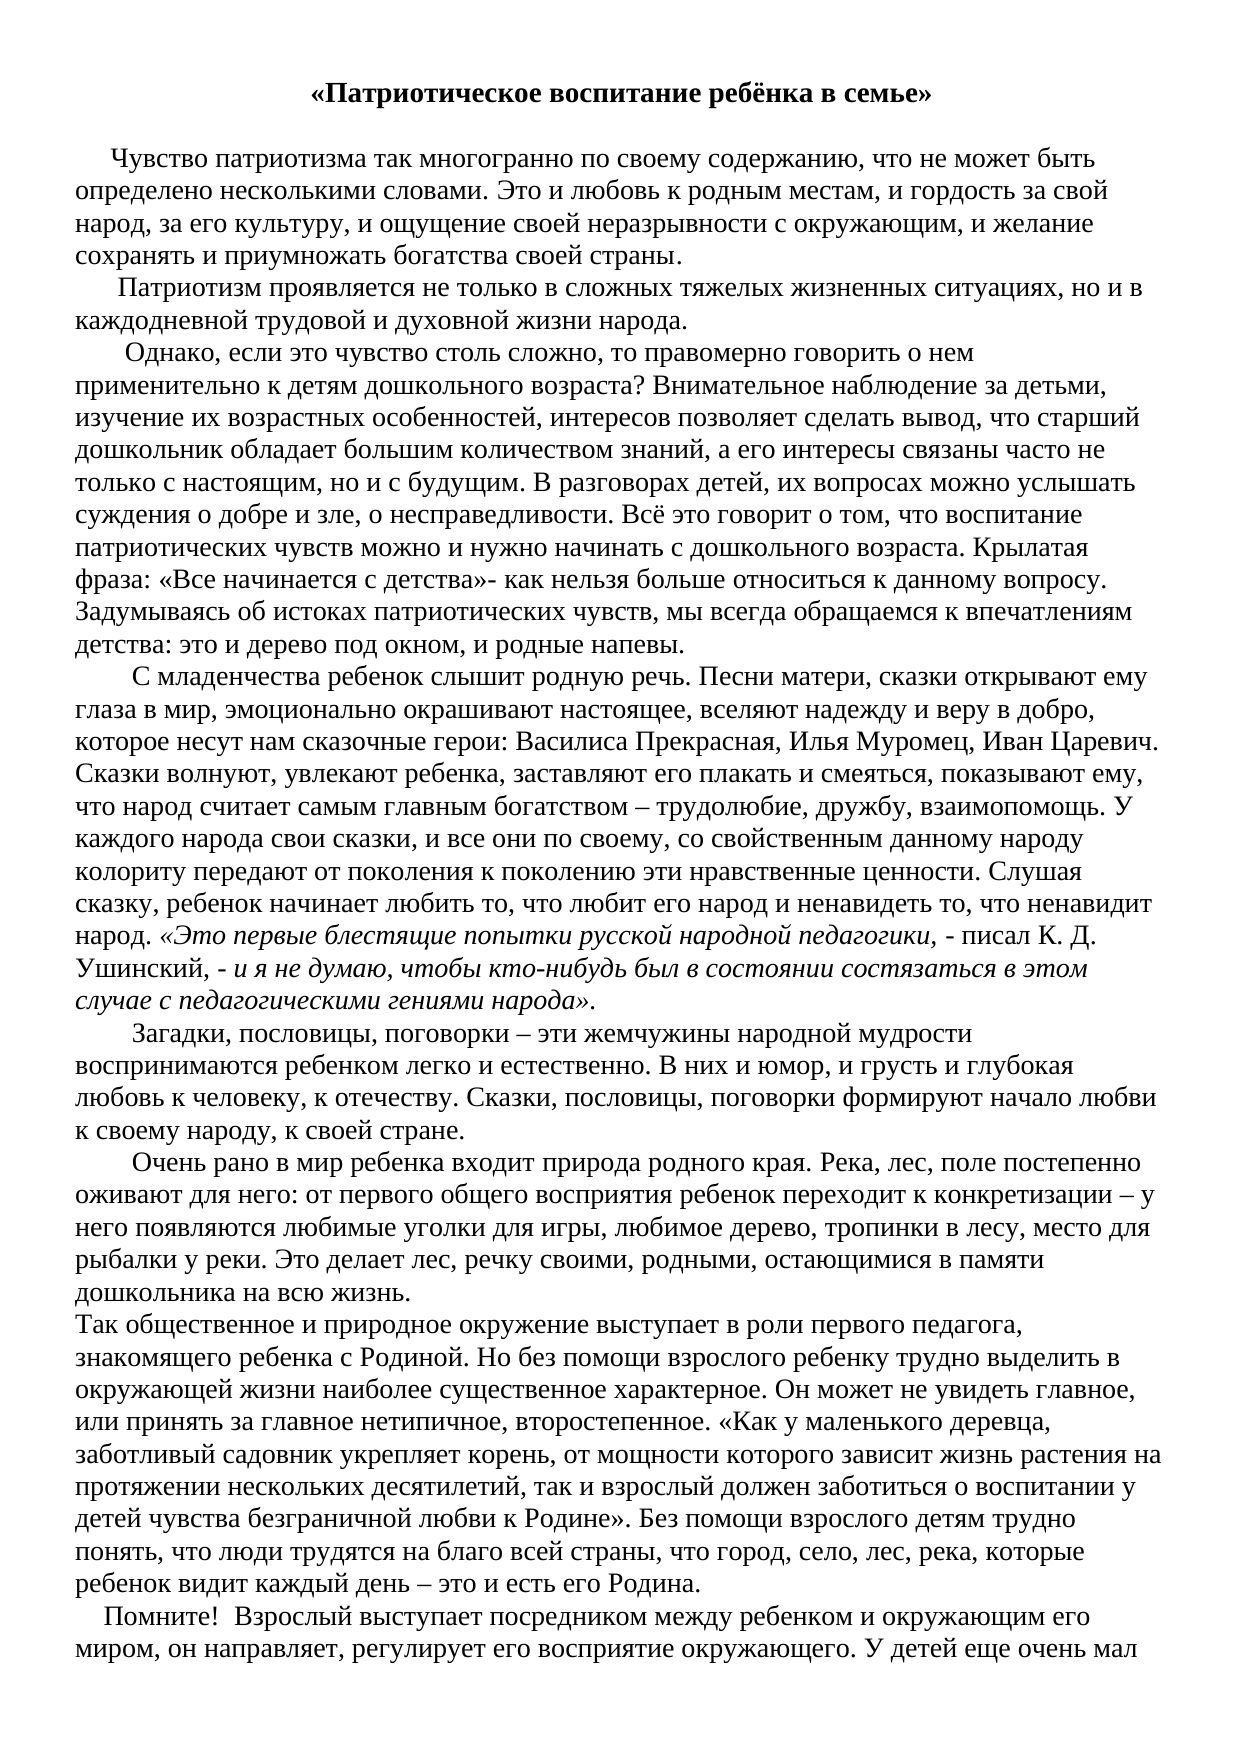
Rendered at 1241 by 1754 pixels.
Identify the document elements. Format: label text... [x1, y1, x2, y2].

text «Патриотическое воспитание ребёнка в семье» Чувство патриотизма так многогранно по своему содержанию, что не может быть определено несколькими словами. Это и любовь к родным местам, и гордость за свой народ, за его культуру, и ощущение своей неразрывности с окружающим, и желание сохранять и приумножать богатства своей страны. Патриотизм проявляется не только в сложных тяжелых жизненных ситуациях, но и в каждодневной трудовой и духовной жизни народа. Однако, если это чувство столь сложно, то правомерно говорить о нем применительно к детям дошкольного возраста? Внимательное наблюдение за детьми, изучение их возрастных особенностей, интересов позволяет сделать вывод, что старший дошкольник обладает большим количеством знаний, а его интересы связаны часто не только с настоящим, но и с будущим. В разговорах детей, их вопросах можно услышать суждения о добре и зле, о несправедливости. Всё это говорит о том, что воспитание патриотических чувств можно и нужно начинать с дошкольного возраста. Крылатая фраза: «Все начинается с детства»- как нельзя больше относиться к данному вопросу. [75, 75, 1165, 594]
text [75, 594, 1165, 1663]
